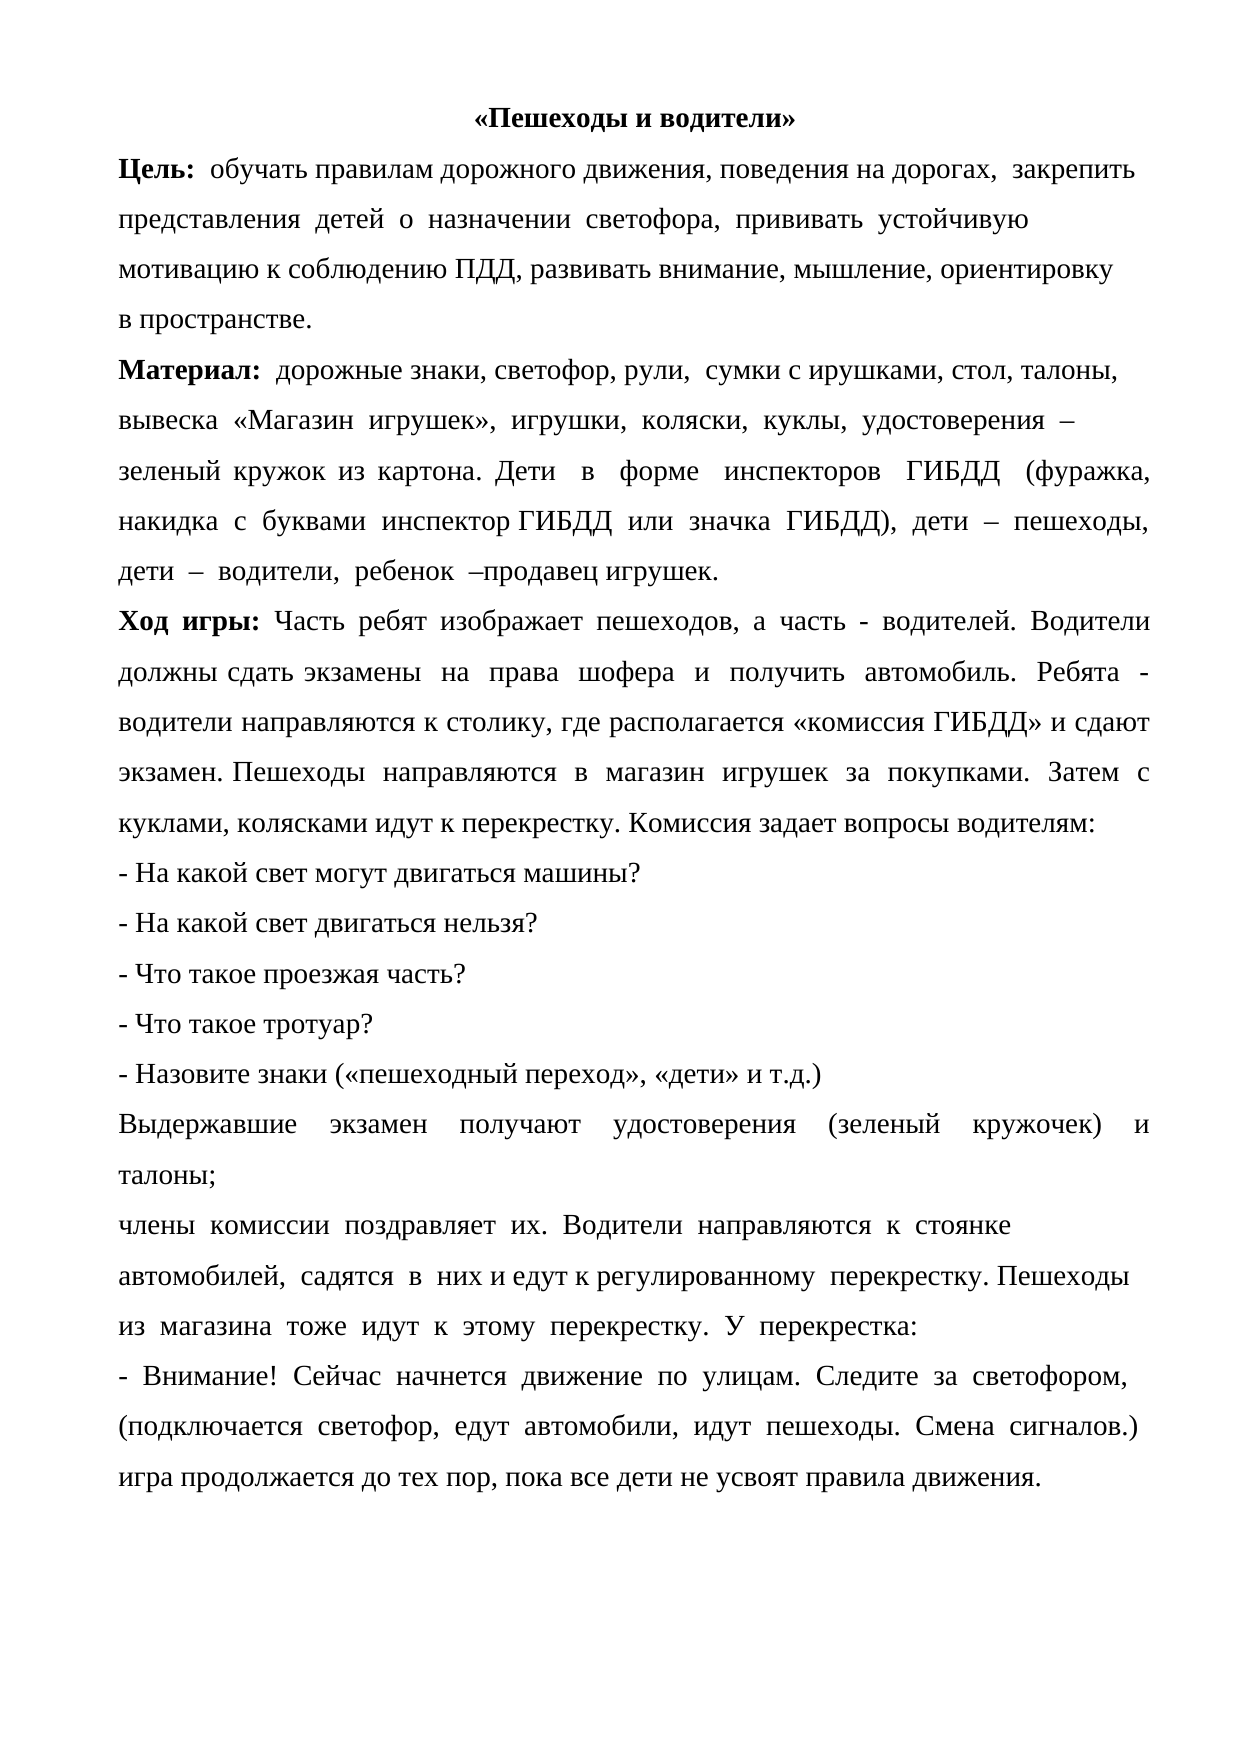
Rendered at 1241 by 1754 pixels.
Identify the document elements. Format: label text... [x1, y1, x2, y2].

text зеленый кружок из картона. Дети в форме инспекторов ГИБДД (фуражка, накидка с буквами инспектор ГИБДД или значка ГИБДД), дети – пешеходы, дети – водители, ребенок –продавец игрушек. [118, 453, 1152, 587]
text из магазина тоже идут к этому перекрестку. У перекрестка: [118, 1308, 1152, 1341]
text вывеска «Магазин игрушек», игрушки, коляски, куклы, удостоверения – [118, 402, 1152, 436]
text - Что такое тротуар? [118, 1006, 1152, 1039]
text - Что такое проезжая часть? [118, 956, 1152, 989]
text игра продолжается до тех пор, пока все дети не усвоят правила движения. [118, 1459, 1152, 1492]
text Цель: обучать правилам дорожного движения, поведения на дорогах, закрепить [118, 151, 1152, 184]
text - Внимание! Сейчас начнется движение по улицам. Следите за светофором, [118, 1358, 1152, 1392]
text Материал: дорожные знаки, светофор, рули, сумки с ирушками, стол, талоны, [118, 352, 1152, 386]
text в пространстве. [118, 302, 1152, 335]
text члены комиссии поздравляет их. Водители направляются к стоянке [118, 1207, 1152, 1241]
text представления детей о назначении светофора, прививать устойчивую [118, 201, 1152, 234]
text «Пешеходы и водители» [118, 100, 1152, 134]
text (подключается светофор, едут автомобили, идут пешеходы. Смена сигналов.) [118, 1408, 1152, 1442]
text автомобилей, садятся в них и едут к регулированному перекрестку. Пешеходы [118, 1258, 1152, 1291]
text Выдержавшие экзамен получают удостоверения (зеленый кружочек) и талоны; [118, 1107, 1152, 1191]
text - На какой свет двигаться нельзя? [118, 905, 1152, 939]
text Ход игры: Часть ребят изображает пешеходов, а часть - водителей. Водители должны сдать экзамены на права шофера и получить автомобиль. Ребята - водители направляются к столику, где располагается «комиссия ГИБДД» и сдают экзамен. Пешеходы направляются в магазин игрушек за покупками. Затем с куклами, колясками идут к перекрестку. Комиссия задает вопросы водителям: [118, 603, 1152, 838]
text - Назовите знаки («пешеходный переход», «дети» и т.д.) [118, 1056, 1152, 1090]
text - На какой свет могут двигаться машины? [118, 855, 1152, 889]
text мотивацию к соблюдению ПДД, развивать внимание, мышление, ориентировку [118, 251, 1152, 285]
